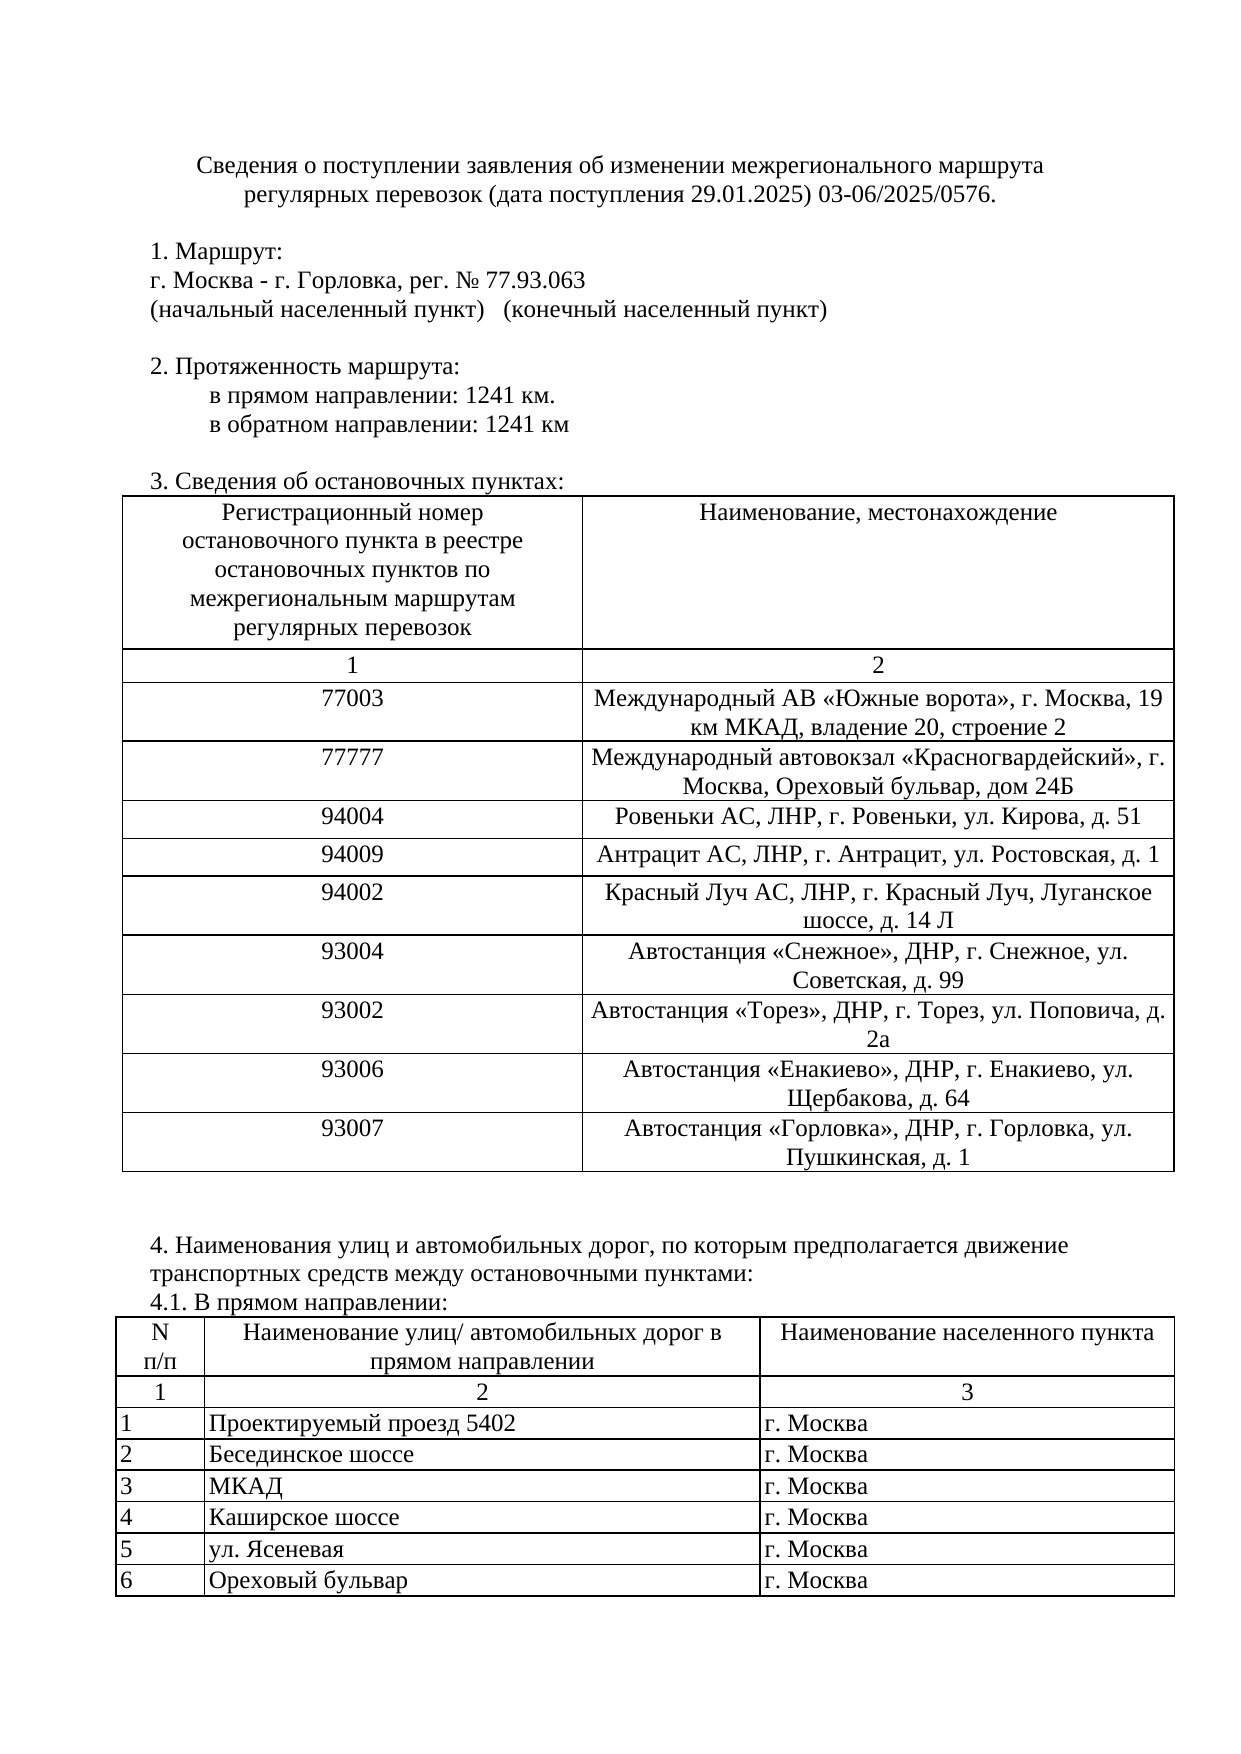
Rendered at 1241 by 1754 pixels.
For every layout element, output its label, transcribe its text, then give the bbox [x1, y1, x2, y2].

table_cell 4 [117, 1502, 204, 1532]
table_cell 77003 [123, 683, 582, 740]
table_cell г. Москва [761, 1408, 1174, 1438]
text 2. Протяженность маршрута: [150, 351, 1090, 380]
table_cell 5 [117, 1534, 204, 1564]
table_cell Красный Луч АС, ЛНР, г. Красный Луч, Луганское шоссе, д. 14 Л [583, 877, 1173, 934]
table_header Регистрационный номер остановочного пункта в реестре остановочных пунктов по межрегиональным маршрутам регулярных перевозок [123, 497, 582, 648]
table_cell Антрацит АС, ЛНР, г. Антрацит, ул. Ростовская, д. 1 [583, 839, 1173, 875]
table_cell 94004 [123, 801, 582, 837]
table_cell МКАД [205, 1471, 759, 1501]
table_cell 93006 [123, 1054, 582, 1112]
table_header N п/п [117, 1318, 204, 1375]
table_cell 6 [117, 1565, 204, 1595]
table_header Наименование населенного пункта [761, 1318, 1174, 1375]
table_cell Каширское шоссе [205, 1502, 759, 1532]
table_cell г. Москва [761, 1471, 1174, 1501]
table_cell 2 [205, 1377, 759, 1406]
table_cell г. Москва [761, 1534, 1174, 1564]
table_cell Ровеньки АС, ЛНР, г. Ровеньки, ул. Кирова, д. 51 [583, 801, 1173, 837]
table_cell Автостанция «Снежное», ДНР, г. Снежное, ул. Советская, д. 99 [583, 936, 1173, 993]
table_cell 93007 [123, 1113, 582, 1171]
table_cell 1 [123, 650, 582, 681]
table_cell 93004 [123, 936, 582, 993]
table_cell г. Москва [761, 1440, 1174, 1469]
text 1. Маршрут: [150, 236, 1090, 265]
text г. Москва - г. Горловка, рег. № 77.93.063 [150, 265, 1090, 294]
table_cell 3 [761, 1377, 1174, 1406]
table_cell Бесединское шоссе [205, 1440, 759, 1469]
text Сведения о поступлении заявления об изменении межрегионального маршрута регулярных перевозок (дата поступления 29.01.2025) 03-06/2025/0576. [150, 150, 1090, 207]
table_header Наименование улиц/ автомобильных дорог в прямом направлении [205, 1318, 759, 1375]
table_cell 93002 [123, 995, 582, 1052]
table_cell 2 [583, 650, 1173, 681]
text 4.1. В прямом направлении: [150, 1287, 1090, 1316]
text 3. Сведения об остановочных пунктах: [150, 466, 1090, 495]
table_cell 94009 [123, 839, 582, 875]
table_cell 3 [117, 1471, 204, 1501]
table_cell Автостанция «Горловка», ДНР, г. Горловка, ул. Пушкинская, д. 1 [583, 1113, 1173, 1171]
text 4. Наименования улиц и автомобильных дорог, по которым предполагается движение транспортных средств между остановочными пунктами: [150, 1230, 1090, 1287]
table_cell Международный АВ «Южные ворота», г. Москва, 19 км МКАД, владение 20, строение 2 [583, 683, 1173, 740]
table_cell Автостанция «Торез», ДНР, г. Торез, ул. Поповича, д. 2а [583, 995, 1173, 1052]
table_cell 77777 [123, 742, 582, 799]
text (начальный населенный пункт) (конечный населенный пункт) [150, 294, 1090, 322]
table_cell г. Москва [761, 1502, 1174, 1532]
table_cell Международный автовокзал «Красногвардейский», г. Москва, Ореховый бульвар, дом 24Б [583, 742, 1173, 799]
table_cell Автостанция «Енакиево», ДНР, г. Енакиево, ул. Щербакова, д. 64 [583, 1054, 1173, 1112]
table_cell Проектируемый проезд 5402 [205, 1408, 759, 1438]
table_cell 94002 [123, 877, 582, 934]
table_cell Ореховый бульвар [205, 1565, 759, 1595]
table_cell 2 [117, 1440, 204, 1469]
text в прямом направлении: 1241 км. [150, 380, 1090, 409]
table_cell г. Москва [761, 1565, 1174, 1595]
text в обратном направлении: 1241 км [150, 409, 1090, 437]
table_header Наименование, местонахождение [583, 497, 1173, 648]
table_cell 1 [117, 1377, 204, 1406]
table_cell ул. Ясеневая [205, 1534, 759, 1564]
table_cell 1 [117, 1408, 204, 1438]
